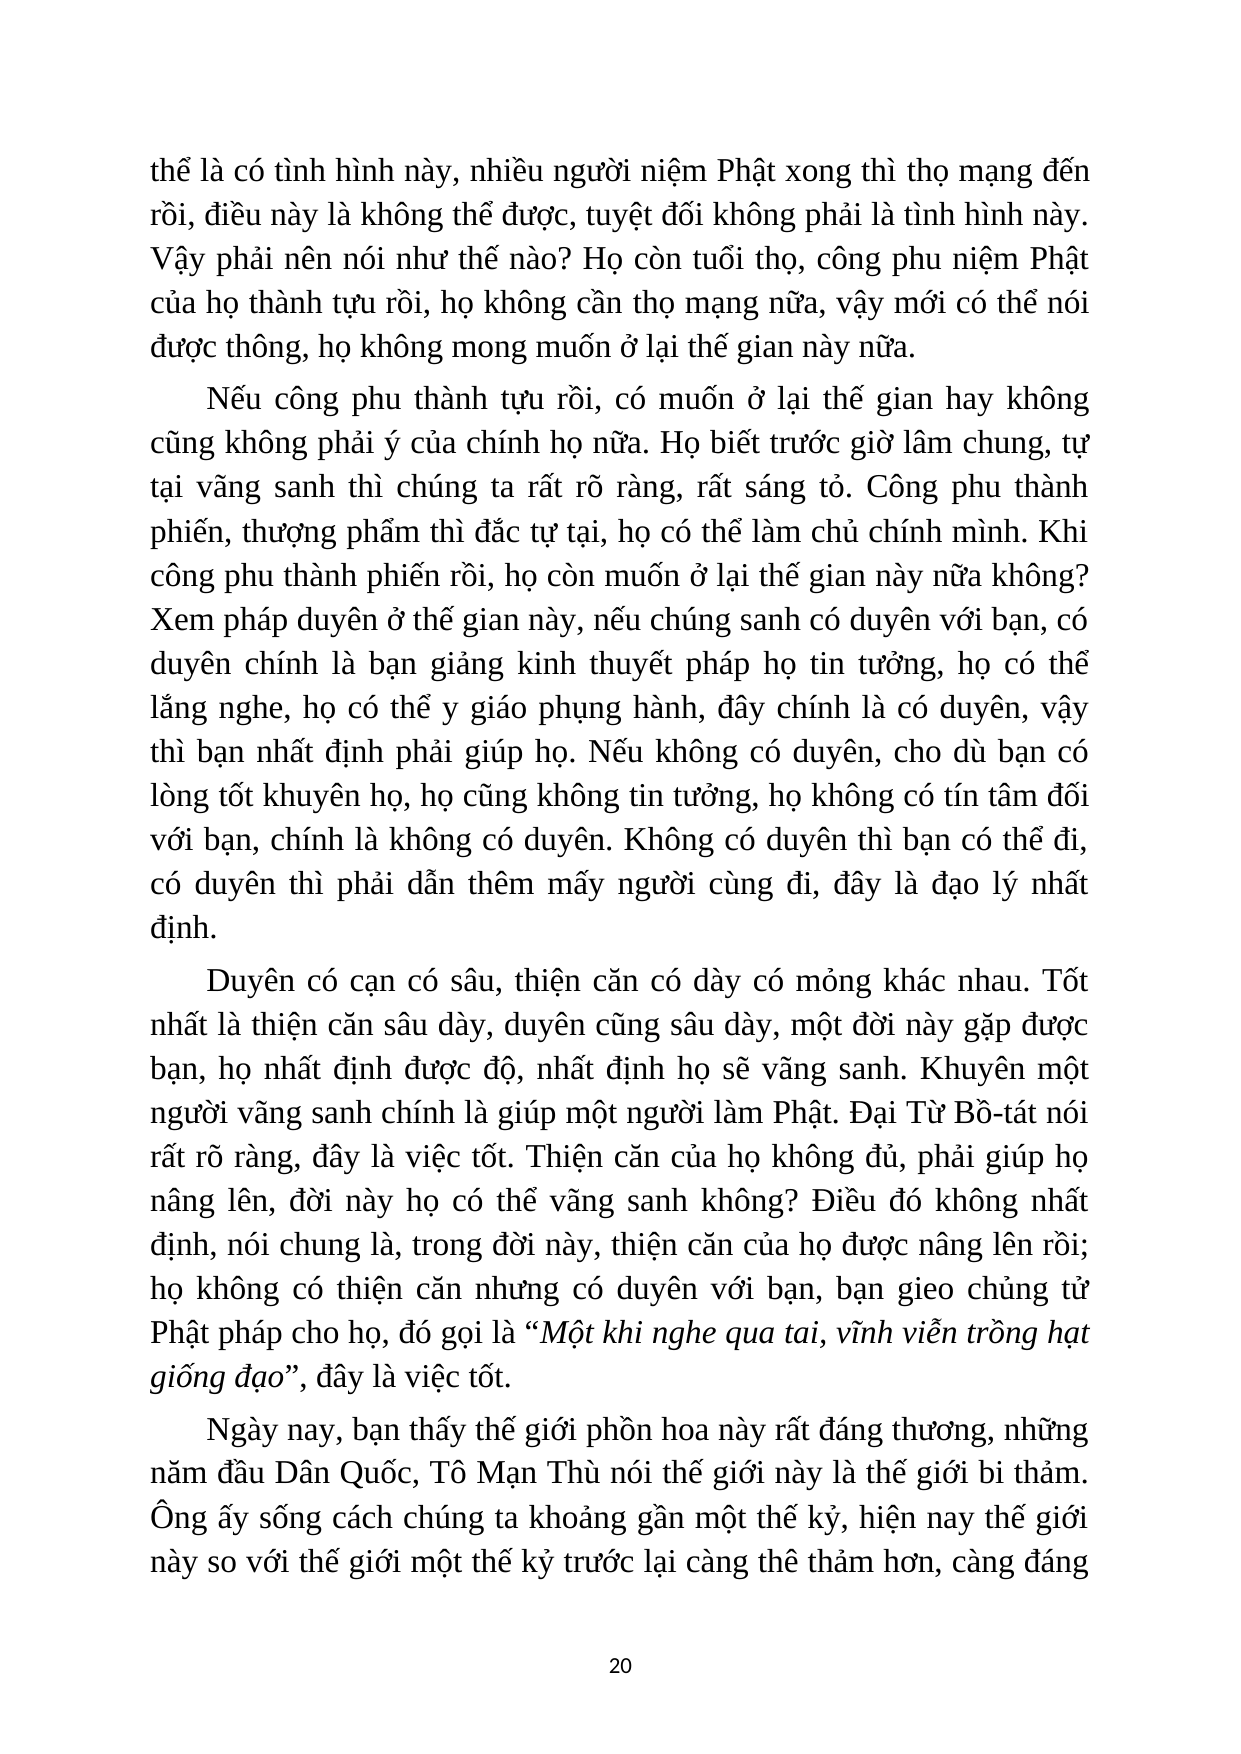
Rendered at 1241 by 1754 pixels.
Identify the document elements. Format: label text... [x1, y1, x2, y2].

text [150, 1409, 1090, 1579]
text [150, 150, 1090, 364]
text Duyên có cạn có sâu, thiện căn có dày có mỏng khác nhau. Tốt nhất là thiện căn sâu dày, duyên cũng sâu dày, một đời này gặp được bạn, họ nhất định được độ, nhất định họ sẽ vãng sanh. Khuyên một người vãng sanh chính là giúp một người làm Phật. Đại Từ Bồ-tát nói rất rõ ràng, đây là việc tốt. Thiện căn của họ không đủ, phải giúp họ nâng lên, đời này họ có thể vãng sanh không? Điều đó không nhất định, nói chung là, trong đời này, thiện căn của họ được nâng lên rồi; họ không có thiện căn nhưng có duyên với bạn, bạn gieo chủng tử Phật pháp cho họ, đó gọi là “Một khi nghe qua tai, vĩnh viễn trồng hạt giống đạo”, đây là việc tốt. [150, 960, 1090, 1395]
text Nếu công phu thành tựu rồi, có muốn ở lại thế gian hay không cũng không phải ý của chính họ nữa. Họ biết trước giờ lâm chung, tự tại vãng sanh thì chúng ta rất rõ ràng, rất sáng tỏ. Công phu thành phiến, thượng phẩm thì đắc tự tại, họ có thể làm chủ chính mình. Khi công phu thành phiến rồi, họ còn muốn ở lại thế gian này nữa không? Xem pháp duyên ở thế gian này, nếu chúng sanh có duyên với bạn, có duyên chính là bạn giảng kinh thuyết pháp họ tin tưởng, họ có thể lắng nghe, họ có thể y giáo phụng hành, đây chính là có duyên, vậy thì bạn nhất định phải giúp họ. Nếu không có duyên, cho dù bạn có lòng tốt khuyên họ, họ cũng không tin tưởng, họ không có tín tâm đối với bạn, chính là không có duyên. Không có duyên thì bạn có thể đi, có duyên thì phải dẫn thêm mấy người cùng đi, đây là đạo lý nhất định. [150, 379, 1090, 946]
